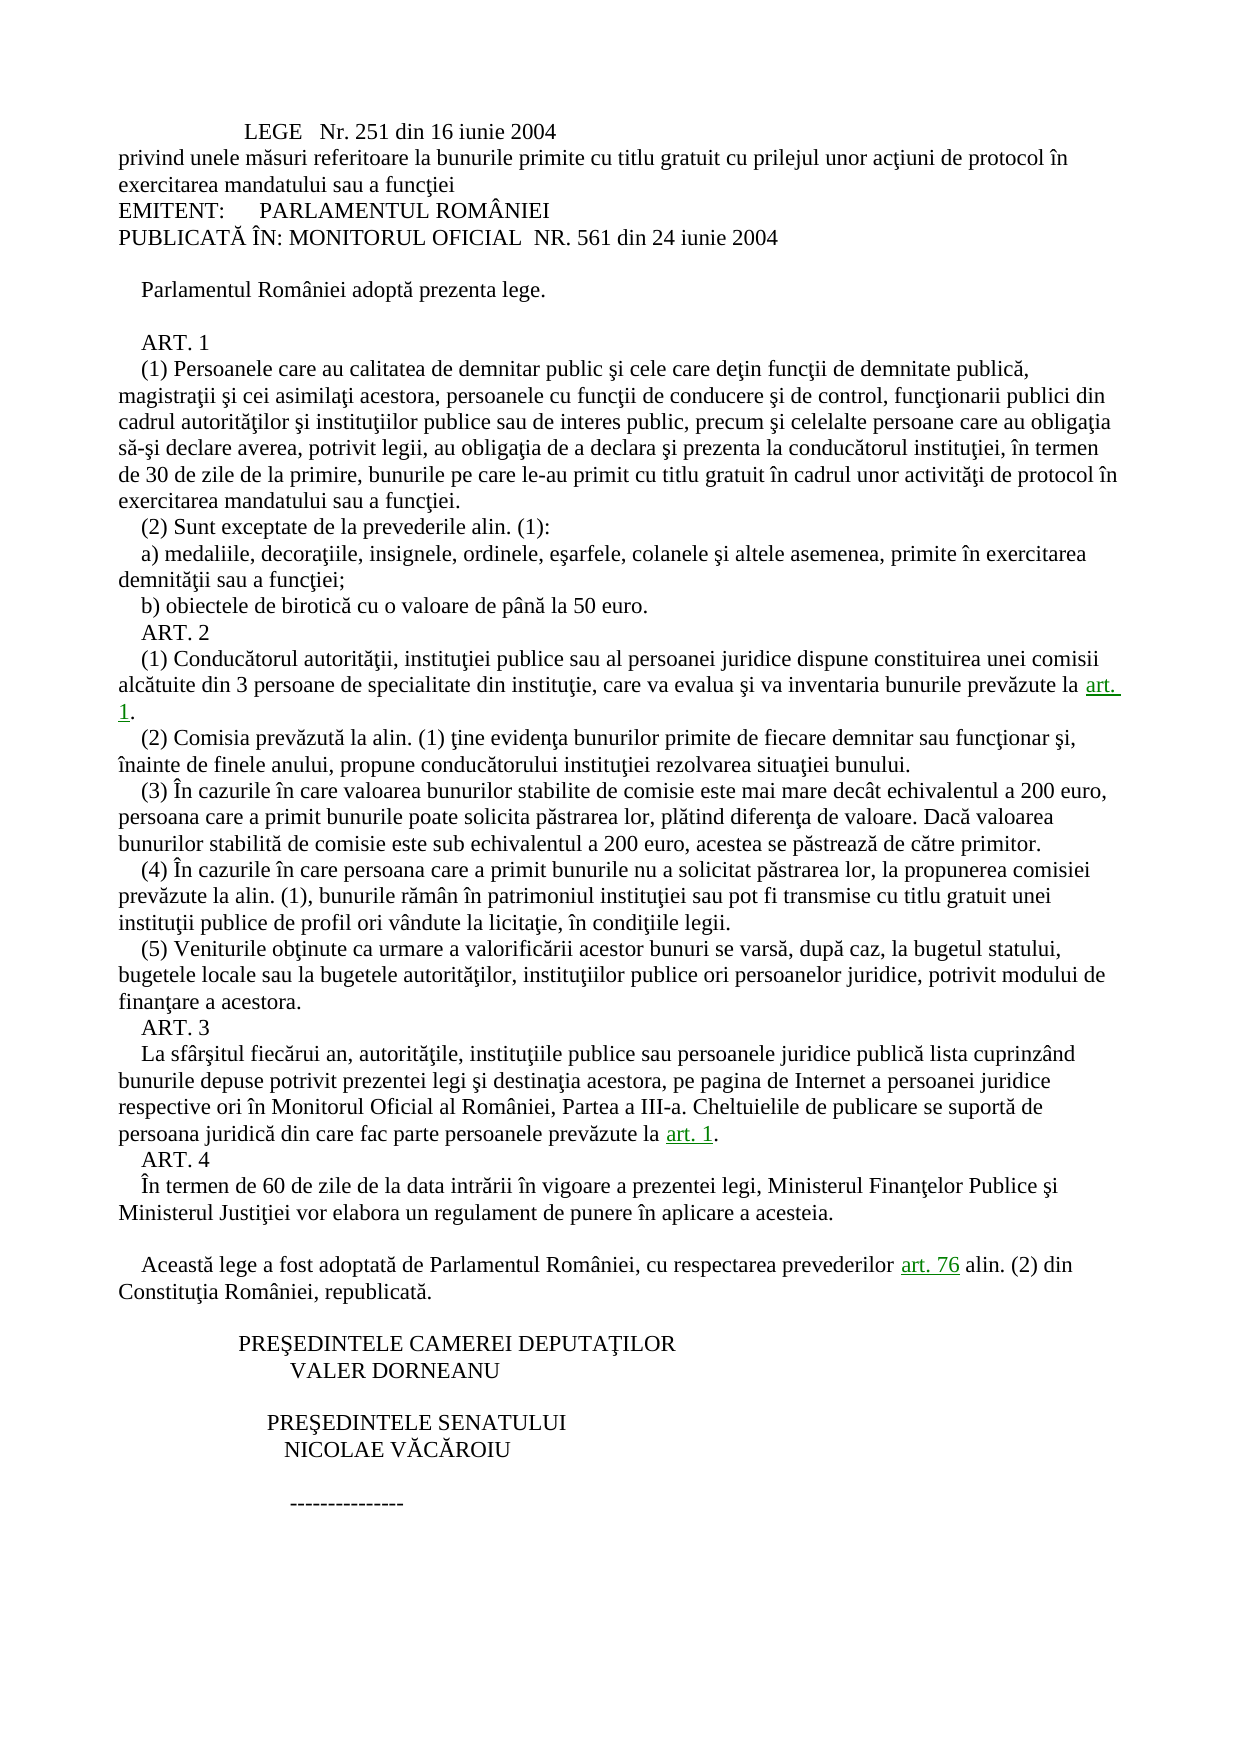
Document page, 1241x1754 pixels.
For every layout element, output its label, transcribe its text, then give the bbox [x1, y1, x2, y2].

text (3) În cazurile în care valoarea bunurilor stabilite de comisie este mai mare decât echivalentul a 200 euro, persoana care a primit bunurile poate solicita păstrarea lor, plătind diferenţa de valoare. Dacă valoarea bunurilor stabilită de comisie este sub echivalentul a 200 euro, acestea se păstrează de către primitor. [118, 777, 1122, 856]
text La sfârşitul fiecărui an, autorităţile, instituţiile publice sau persoanele juridice publică lista cuprinzând bunurile depuse potrivit prezentei legi şi destinaţia acestora, pe pagina de Internet a persoanei juridice respective ori în Monitorul Oficial al României, Partea a III-a. Cheltuielile de publicare se suportă de persoana juridică din care fac parte persoanele prevăzute la art. 1. [118, 1041, 1122, 1146]
text VALER DORNEANU [118, 1357, 1122, 1383]
text ART. 4 [118, 1146, 1122, 1172]
text PUBLICATĂ ÎN: MONITORUL OFICIAL NR. 561 din 24 iunie 2004 [118, 223, 1122, 250]
text (2) Comisia prevăzută la alin. (1) ţine evidenţa bunurilor primite de fiecare demnitar sau funcţionar şi, înainte de finele anului, propune conducătorului instituţiei rezolvarea situaţiei bunului. [118, 724, 1122, 777]
text NICOLAE VĂCĂROIU [118, 1436, 1122, 1462]
text Parlamentul României adoptă prezenta lege. [118, 276, 1122, 303]
text (1) Conducătorul autorităţii, instituţiei publice sau al persoanei juridice dispune constituirea unei comisii alcătuite din 3 persoane de specialitate din instituţie, care va evalua şi va inventaria bunurile prevăzute la art. 1. [118, 645, 1122, 724]
text (4) În cazurile în care persoana care a primit bunurile nu a solicitat păstrarea lor, la propunerea comisiei prevăzute la alin. (1), bunurile rămân în patrimoniul instituţiei sau pot fi transmise cu titlu gratuit unei instituţii publice de profil ori vândute la licitaţie, în condiţiile legii. [118, 856, 1122, 935]
text ART. 3 [118, 1014, 1122, 1041]
text (1) Persoanele care au calitatea de demnitar public şi cele care deţin funcţii de demnitate publică, magistraţii şi cei asimilaţi acestora, persoanele cu funcţii de conducere şi de control, funcţionarii publici din cadrul autorităţilor şi instituţiilor publice sau de interes public, precum şi celelalte persoane care au obligaţia să-şi declare averea, potrivit legii, au obligaţia de a declara şi prezenta la conducătorul instituţiei, în termen de 30 de zile de la primire, bunurile pe care le-au primit cu titlu gratuit în cadrul unor activităţi de protocol în exercitarea mandatului sau a funcţiei. [118, 355, 1122, 513]
text PREŞEDINTELE CAMEREI DEPUTAŢILOR [118, 1330, 1122, 1357]
text ART. 1 [118, 329, 1122, 355]
text În termen de 60 de zile de la data intrării în vigoare a prezentei legi, Ministerul Finanţelor Publice şi Ministerul Justiţiei vor elabora un regulament de punere în aplicare a acesteia. [118, 1172, 1122, 1225]
text a) medaliile, decoraţiile, insignele, ordinele, eşarfele, colanele şi altele asemenea, primite în exercitarea demnităţii sau a funcţiei; [118, 540, 1122, 592]
text (2) Sunt exceptate de la prevederile alin. (1): [118, 513, 1122, 540]
text LEGE Nr. 251 din 16 iunie 2004 [118, 118, 1122, 144]
text (5) Veniturile obţinute ca urmare a valorificării acestor bunuri se varsă, după caz, la bugetul statului, bugetele locale sau la bugetele autorităţilor, instituţiilor publice ori persoanelor juridice, potrivit modului de finanţare a acestora. [118, 935, 1122, 1014]
text --------------- [118, 1488, 1122, 1515]
text privind unele măsuri referitoare la bunurile primite cu titlu gratuit cu prilejul unor acţiuni de protocol în exercitarea mandatului sau a funcţiei [118, 144, 1122, 197]
text PREŞEDINTELE SENATULUI [118, 1409, 1122, 1436]
text Această lege a fost adoptată de Parlamentul României, cu respectarea prevederilor art. 76 alin. (2) din Constituţia României, republicată. [118, 1251, 1122, 1304]
text b) obiectele de birotică cu o valoare de până la 50 euro. [118, 592, 1122, 619]
text ART. 2 [118, 619, 1122, 645]
text EMITENT: PARLAMENTUL ROMÂNIEI [118, 197, 1122, 223]
